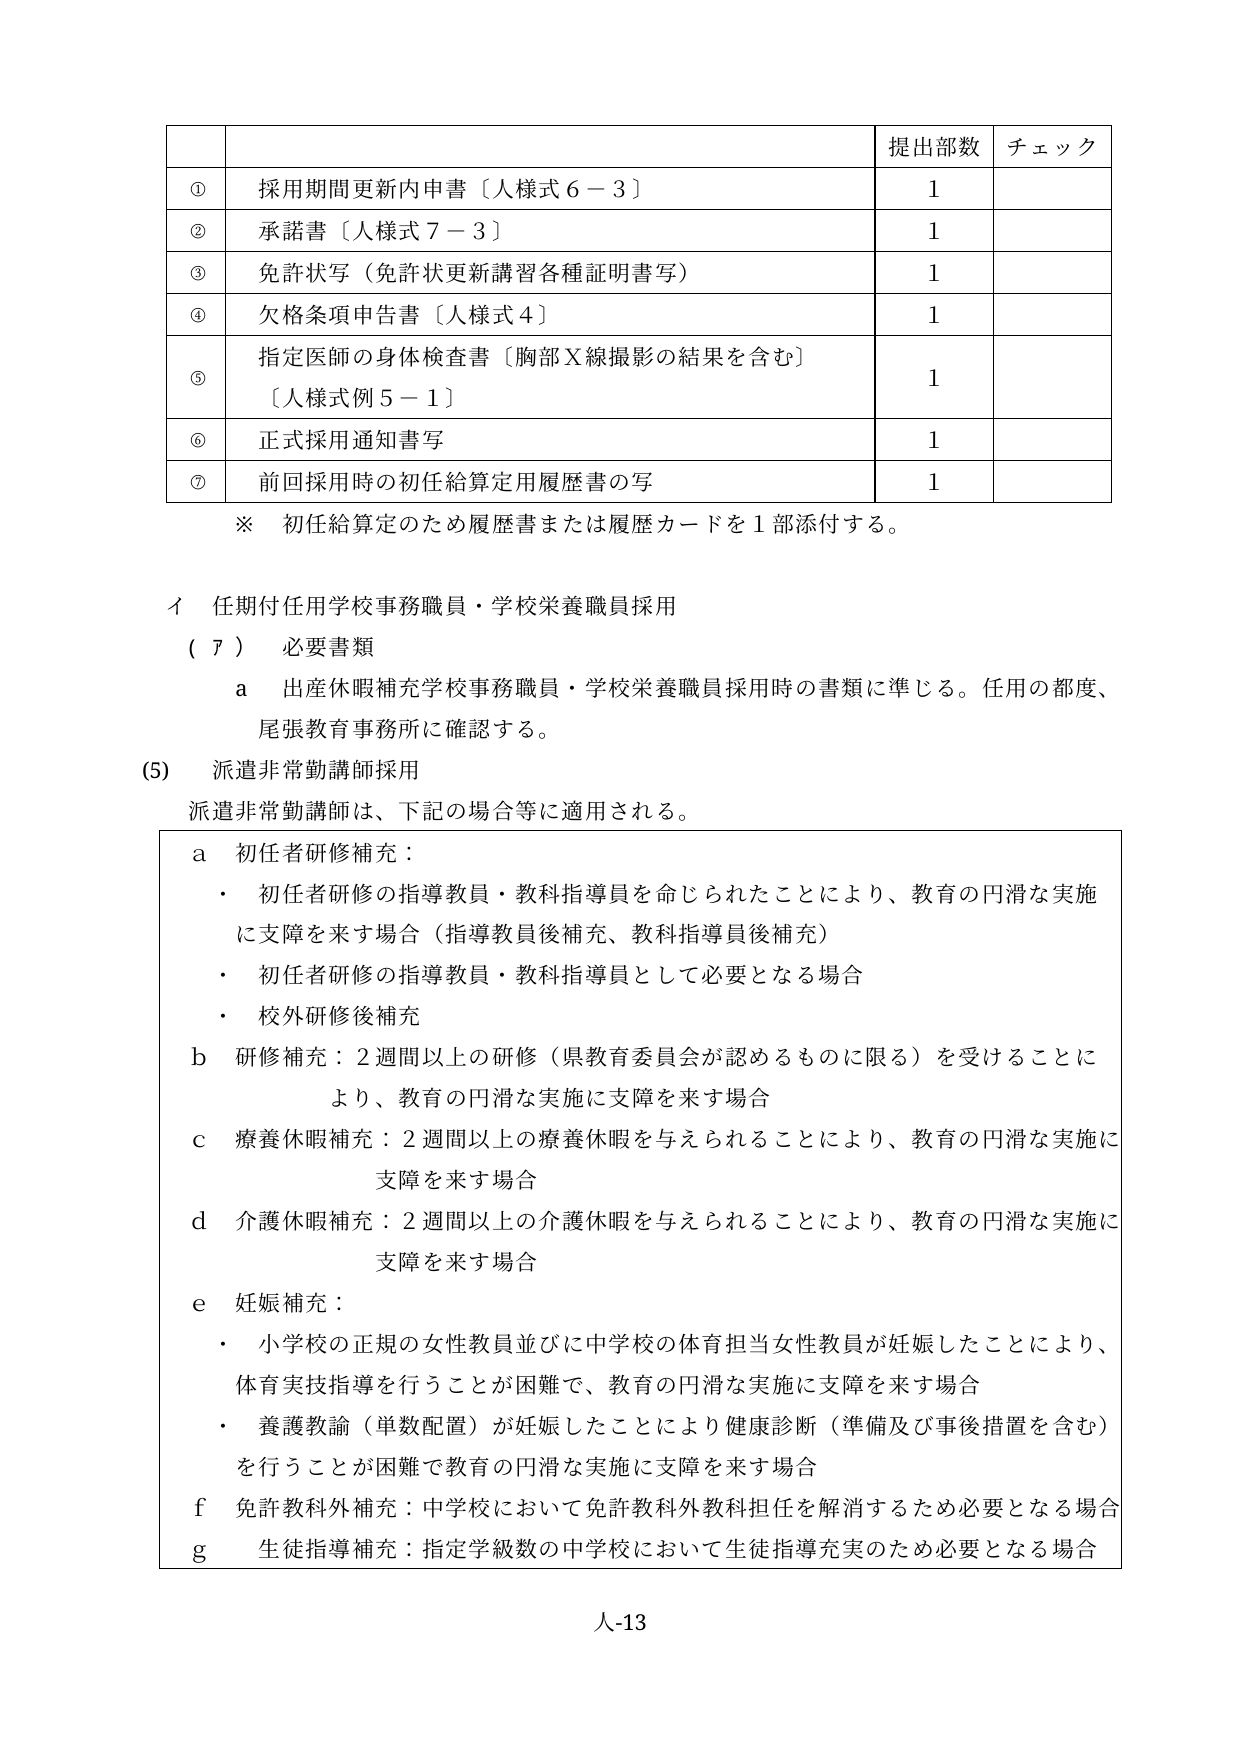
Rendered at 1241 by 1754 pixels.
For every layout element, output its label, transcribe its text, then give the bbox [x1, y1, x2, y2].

text ※ 初任給算定のため履歴書または履歴カードを１部添付する。 [118, 503, 1122, 543]
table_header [160, 831, 1121, 1568]
table_cell ③ [167, 252, 225, 293]
table_cell 正式採用通知書写 [226, 419, 874, 459]
table_cell [994, 461, 1111, 502]
table_cell 指定医師の身体検査書〔胸部Ｘ線撮影の結果を含む〕 〔人様式例５－１〕 [226, 336, 874, 418]
table_header [167, 126, 225, 167]
table_cell 承諾書〔人様式７－３〕 [226, 210, 874, 251]
table_cell [994, 252, 1111, 293]
text (ｱ） 必要書類 [118, 625, 1122, 666]
table_cell ⑦ [167, 461, 225, 502]
table_cell １ [876, 419, 993, 459]
table_cell [994, 419, 1111, 459]
table_header 提出部数 [876, 126, 993, 167]
table_cell ① [167, 168, 225, 209]
table_cell [994, 168, 1111, 209]
table_cell 免許状写（免許状更新講習各種証明書写） [226, 252, 874, 293]
table_cell 前回採用時の初任給算定用履歴書の写 [226, 461, 874, 502]
table_header チェック [994, 126, 1111, 167]
table_cell １ [876, 168, 993, 209]
table_cell 欠格条項申告書〔人様式４〕 [226, 294, 874, 335]
table_cell [994, 336, 1111, 418]
text (5) 派遣非常勤講師採用 [118, 748, 1122, 789]
text イ 任期付任用学校事務職員・学校栄養職員採用 [118, 584, 1122, 625]
table_cell １ [876, 210, 993, 251]
table_cell １ [876, 252, 993, 293]
table_cell ② [167, 210, 225, 251]
table_cell ⑤ [167, 336, 225, 418]
table_cell ⑥ [167, 419, 225, 459]
table_cell １ [876, 461, 993, 502]
table_cell １ [876, 336, 993, 418]
table_cell １ [876, 294, 993, 335]
text a 出産休暇補充学校事務職員・学校栄養職員採用時の書類に準じる。任用の都度、尾張教育事務所に確認する。 [212, 666, 1122, 748]
table_cell [994, 294, 1111, 335]
table_cell [994, 210, 1111, 251]
table_cell 採用期間更新内申書〔人様式６－３〕 [226, 168, 874, 209]
table_header [226, 126, 874, 167]
text 派遣非常勤講師は、下記の場合等に適用される。 [118, 789, 1122, 830]
table_cell ④ [167, 294, 225, 335]
